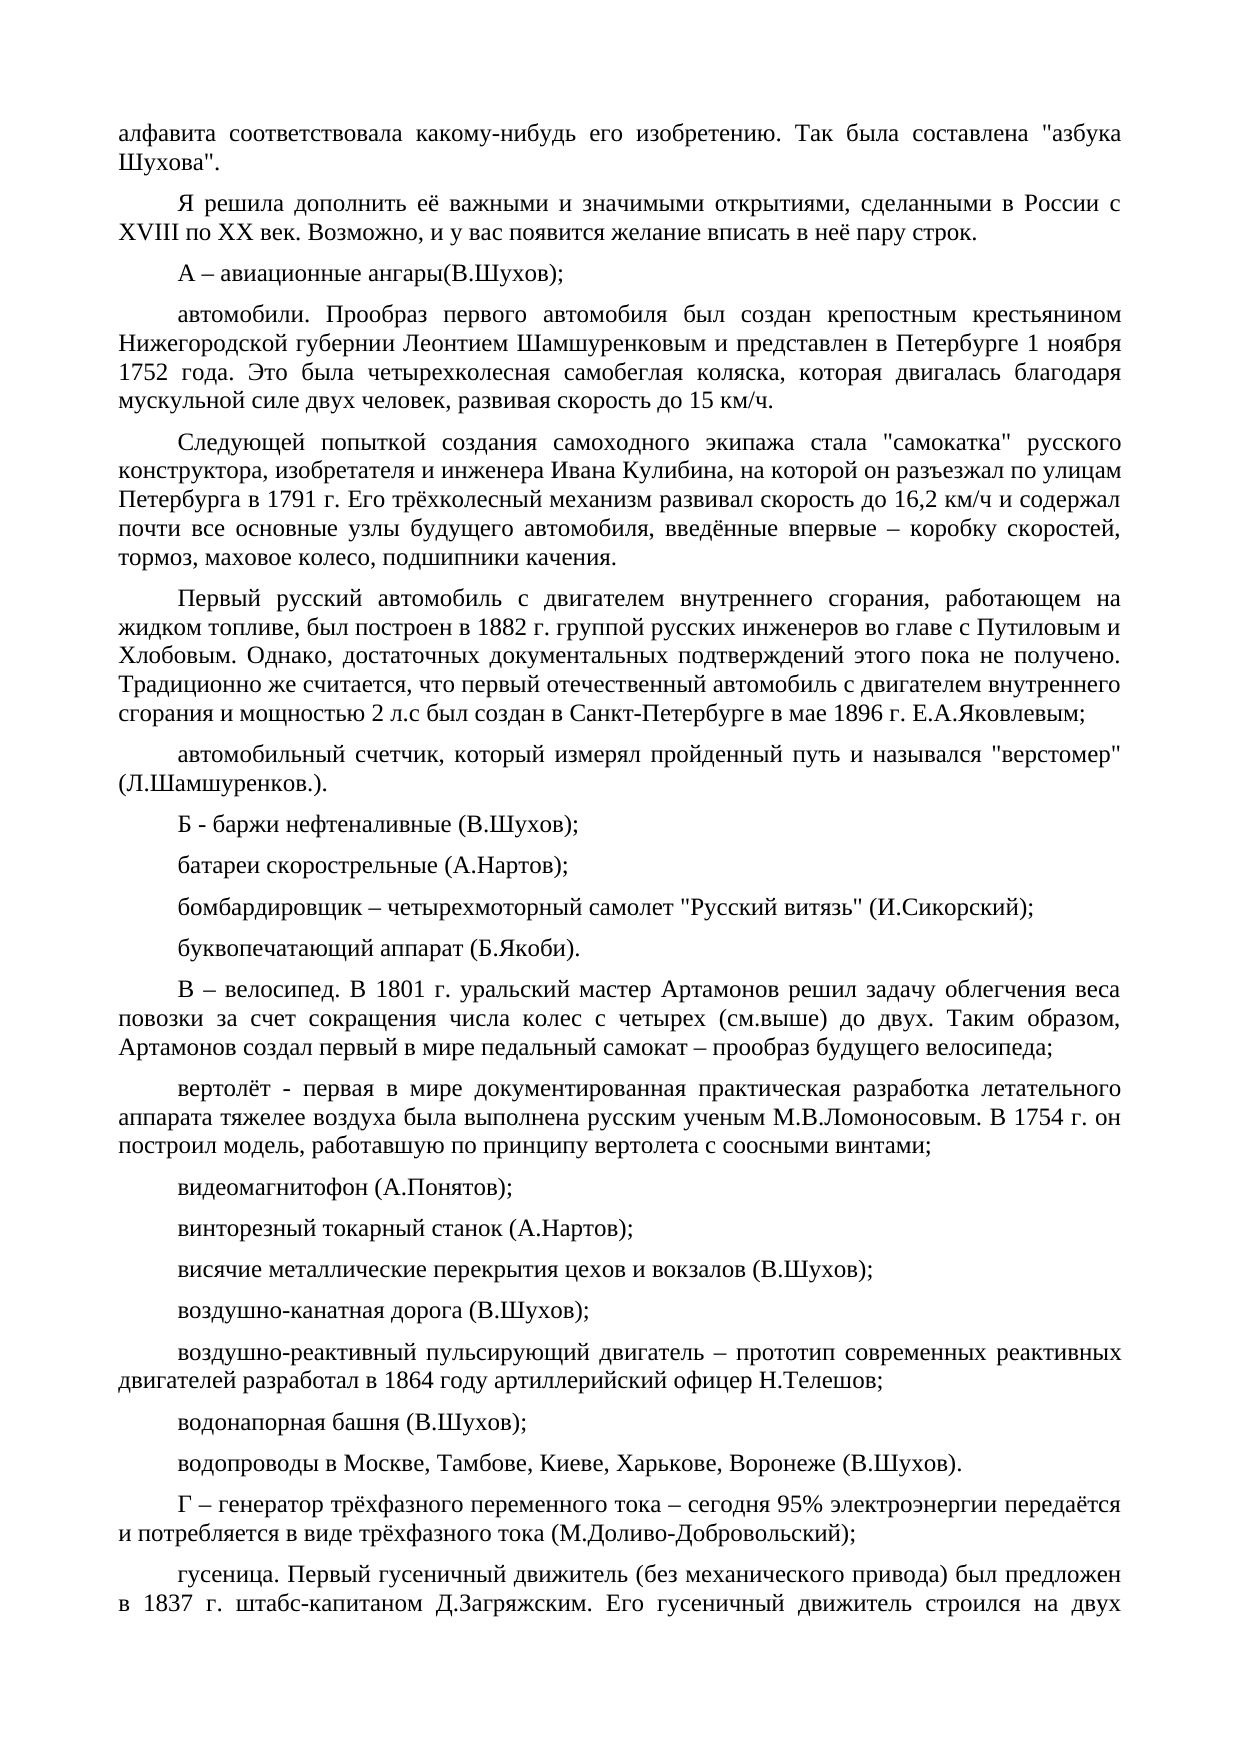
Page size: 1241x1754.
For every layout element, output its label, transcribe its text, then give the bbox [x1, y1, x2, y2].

text автомобили. Прообраз первого автомобиля был создан крепостным крестьянином Нижегородской губернии Леонтием Шамшуренковым и представлен в Петербурге 1 ноября 1752 года. Это была четырехколесная самобеглая коляска, которая двигалась благодаря мускульной силе двух человек, развивая скорость до 15 км/ч. [118, 299, 1122, 414]
text Г – генератор трёхфазного переменного тока – сегодня 95% электроэнергии передаётся и потребляется в виде трёхфазного тока (М.Доливо-Добровольский); [118, 1489, 1122, 1547]
text вертолёт - первая в мире документированная практическая разработка летательного аппарата тяжелее воздуха была выполнена русским ученым М.В.Ломоносовым. В 1754 г. он построил модель, работавшую по принципу вертолета с соосными винтами; [118, 1073, 1122, 1159]
text А – авиационные ангары(В.Шухов); [118, 258, 1122, 287]
text висячие металлические перекрытия цехов и вокзалов (В.Шухов); [118, 1254, 1122, 1283]
text автомобильный счетчик, который измерял пройденный путь и назывался "верстомер" (Л.Шамшуренков.). [118, 739, 1122, 797]
text водопроводы в Москве, Тамбове, Киеве, Харькове, Воронеже (В.Шухов). [118, 1448, 1122, 1477]
text В – велосипед. В 1801 г. уральский мастер Артамонов решил задачу облегчения веса повозки за счет сокращения числа колес с четырех (см.выше) до двух. Таким образом, Артамонов создал первый в мире педальный самокат – прообраз будущего велосипеда; [118, 974, 1122, 1061]
text буквопечатающий аппарат (Б.Якоби). [118, 933, 1122, 962]
text водонапорная башня (В.Шухов); [118, 1407, 1122, 1436]
text Первый русский автомобиль с двигателем внутреннего сгорания, работающем на жидком топливе, был построен в 1882 г. группой русских инженеров во главе с Путиловым и Хлобовым. Однако, достаточных документальных подтверждений этого пока не получено. Традиционно же считается, что первый отечественный автомобиль с двигателем внутреннего сгорания и мощностью 2 л.с был создан в Санкт-Петербурге в мае 1896 г. Е.А.Яковлевым; [118, 583, 1122, 727]
text Я решила дополнить её важными и значимыми открытиями, сделанными в России с XVIII по XX век. Возможно, и у вас появится желание вписать в неё пару строк. [118, 188, 1122, 246]
text батареи скорострельные (А.Нартов); [118, 851, 1122, 879]
text винторезный токарный станок (А.Нартов); [118, 1213, 1122, 1242]
text Следующей попыткой создания самоходного экипажа стала "самокатка" русского конструктора, изобретателя и инженера Ивана Кулибина, на которой он разъезжал по улицам Петербурга в 1791 г. Его трёхколесный механизм развивал скорость до 16,2 км/ч и содержал почти все основные узлы будущего автомобиля, введённые впервые – коробку скоростей, тормоз, маховое колесо, подшипники качения. [118, 427, 1122, 571]
text Б - баржи нефтеналивные (В.Шухов); [118, 809, 1122, 838]
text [118, 118, 1122, 176]
text видеомагнитофон (А.Понятов); [118, 1172, 1122, 1201]
text воздушно-реактивный пульсирующий двигатель – прототип современных реактивных двигателей разработал в 1864 году артиллерийский офицер Н.Телешов; [118, 1337, 1122, 1394]
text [118, 1559, 1122, 1617]
text бомбардировщик – четырехмоторный самолет "Русский витязь" (И.Сикорский); [118, 892, 1122, 921]
text воздушно-канатная дорога (В.Шухов); [118, 1296, 1122, 1324]
